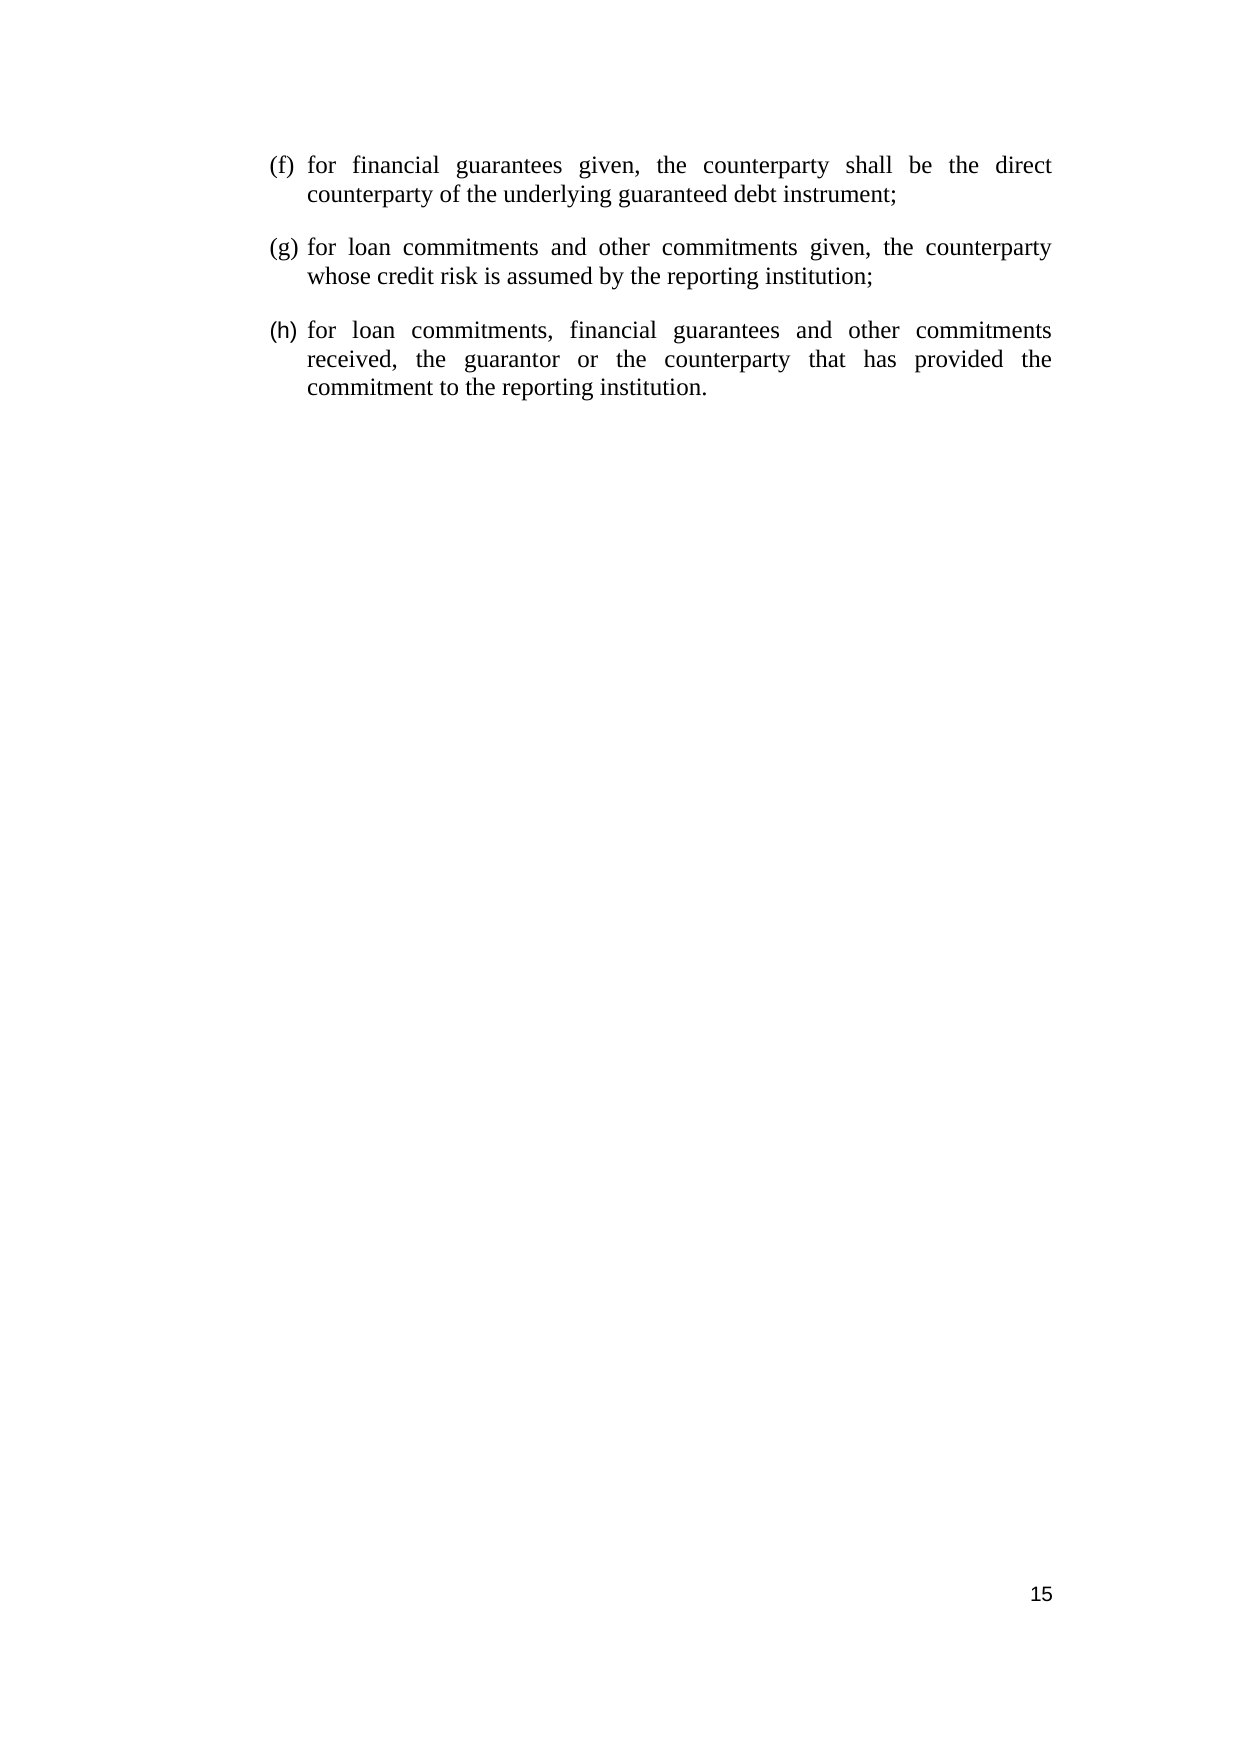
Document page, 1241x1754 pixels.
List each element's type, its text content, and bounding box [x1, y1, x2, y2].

list for financial guarantees given, the counterparty shall be the direct counterparty of the underlying guaranteed debt instrument; [269, 150, 1053, 207]
list for loan commitments and other commitments given, the counterparty whose credit risk is assumed by the reporting institution; [269, 232, 1053, 290]
list for loan commitments, financial guarantees and other commitments received, the guarantor or the counterparty that has provided the commitment to the reporting institution. [269, 315, 1053, 401]
